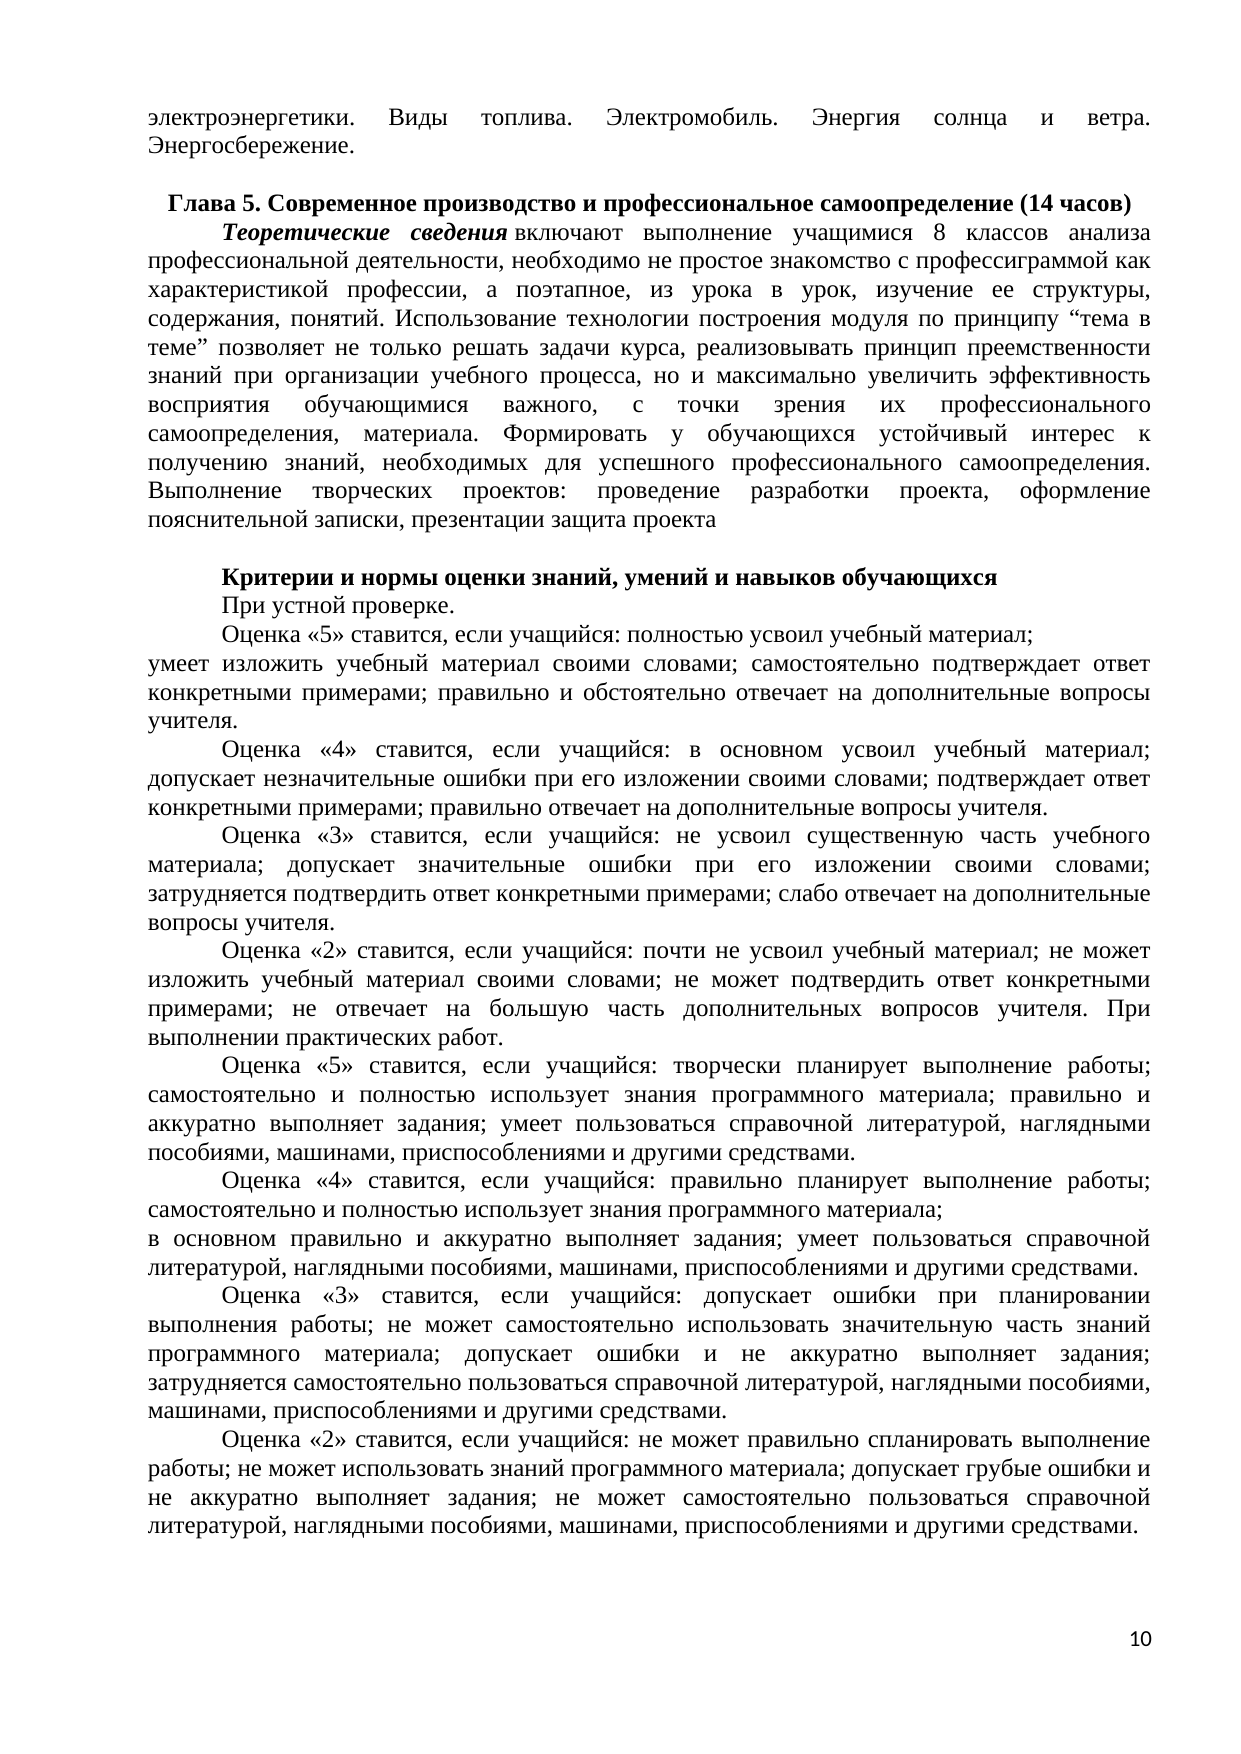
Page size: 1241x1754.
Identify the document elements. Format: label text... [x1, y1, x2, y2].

text Глава 5. Современное производство и профессиональное самоопределение (14 часов) [148, 188, 1152, 217]
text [148, 102, 1152, 159]
text умеет изложить учебный материал своими словами; самостоятельно подтверждает ответ конкретными примерами; правильно и обстоятельно отвечает на дополнительные вопросы учителя. [148, 648, 1152, 734]
text Оценка «5» ставится, если учащийся: творчески планирует выполнение работы; самостоятельно и полностью использует знания программного материала; правильно и аккуратно выполняет задания; умеет пользоваться справочной литературой, наглядными пособиями, машинами, приспособлениями и другими средствами. [148, 1051, 1152, 1166]
text Оценка «2» ставится, если учащийся: почти не усвоил учебный материал; не может изложить учебный материал своими словами; не может подтвердить ответ конкретными примерами; не отвечает на большую часть дополнительных вопросов учителя. При выполнении практических работ. [148, 936, 1152, 1051]
text в основном правильно и аккуратно выполняет задания; умеет пользоваться справочной литературой, наглядными пособиями, машинами, приспособлениями и другими средствами. [148, 1223, 1152, 1281]
text Оценка «5» ставится, если учащийся: полностью усвоил учебный материал; [148, 619, 1152, 648]
text Оценка «3» ставится, если учащийся: не усвоил существенную часть учебного материала; допускает значительные ошибки при его изложении своими словами; затрудняется подтвердить ответ конкретными примерами; слабо отвечает на дополнительные вопросы учителя. [148, 821, 1152, 936]
text Критерии и нормы оценки знаний, умений и навыков обучающихся [148, 562, 1152, 591]
text Оценка «3» ставится, если учащийся: допускает ошибки при планировании выполнения работы; не может самостоятельно использовать значительную часть знаний программного материала; допускает ошибки и не аккуратно выполняет задания; затрудняется самостоятельно пользоваться справочной литературой, наглядными пособиями, машинами, приспособлениями и другими средствами. [148, 1281, 1152, 1424]
text При устной проверке. [148, 591, 1152, 619]
text Оценка «4» ставится, если учащийся: правильно планирует выполнение работы; самостоятельно и полностью использует знания программного материала; [148, 1166, 1152, 1223]
text Оценка «2» ставится, если учащийся: не может правильно спланировать выполнение работы; не может использовать знаний программного материала; допускает грубые ошибки и не аккуратно выполняет задания; не может самостоятельно пользоваться справочной литературой, наглядными пособиями, машинами, приспособлениями и другими средствами. [148, 1424, 1152, 1539]
text Оценка «4» ставится, если учащийся: в основном усвоил учебный материал; допускает незначительные ошибки при его изложении своими словами; подтверждает ответ конкретными примерами; правильно отвечает на дополнительные вопросы учителя. [148, 734, 1152, 821]
text Теоретические сведения включают выполнение учащимися 8 классов анализа профессиональной деятельности, необходимо не простое знакомство с профессиграммой как характеристикой профессии, а поэтапное, из урока в урок, изучение ее структуры, содержания, понятий. Использование технологии построения модуля по принципу “тема в теме” позволяет не только решать задачи курса, реализовывать принцип преемственности знаний при организации учебного процесса, но и максимально увеличить эффективность восприятия обучающимися важного, с точки зрения их профессионального самоопределения, материала. Формировать у обучающихся устойчивый интерес к получению знаний, необходимых для успешного профессионального самоопределения. Выполнение творческих проектов: проведение разработки проекта, оформление пояснительной записки, презентации защита проекта [148, 217, 1152, 533]
